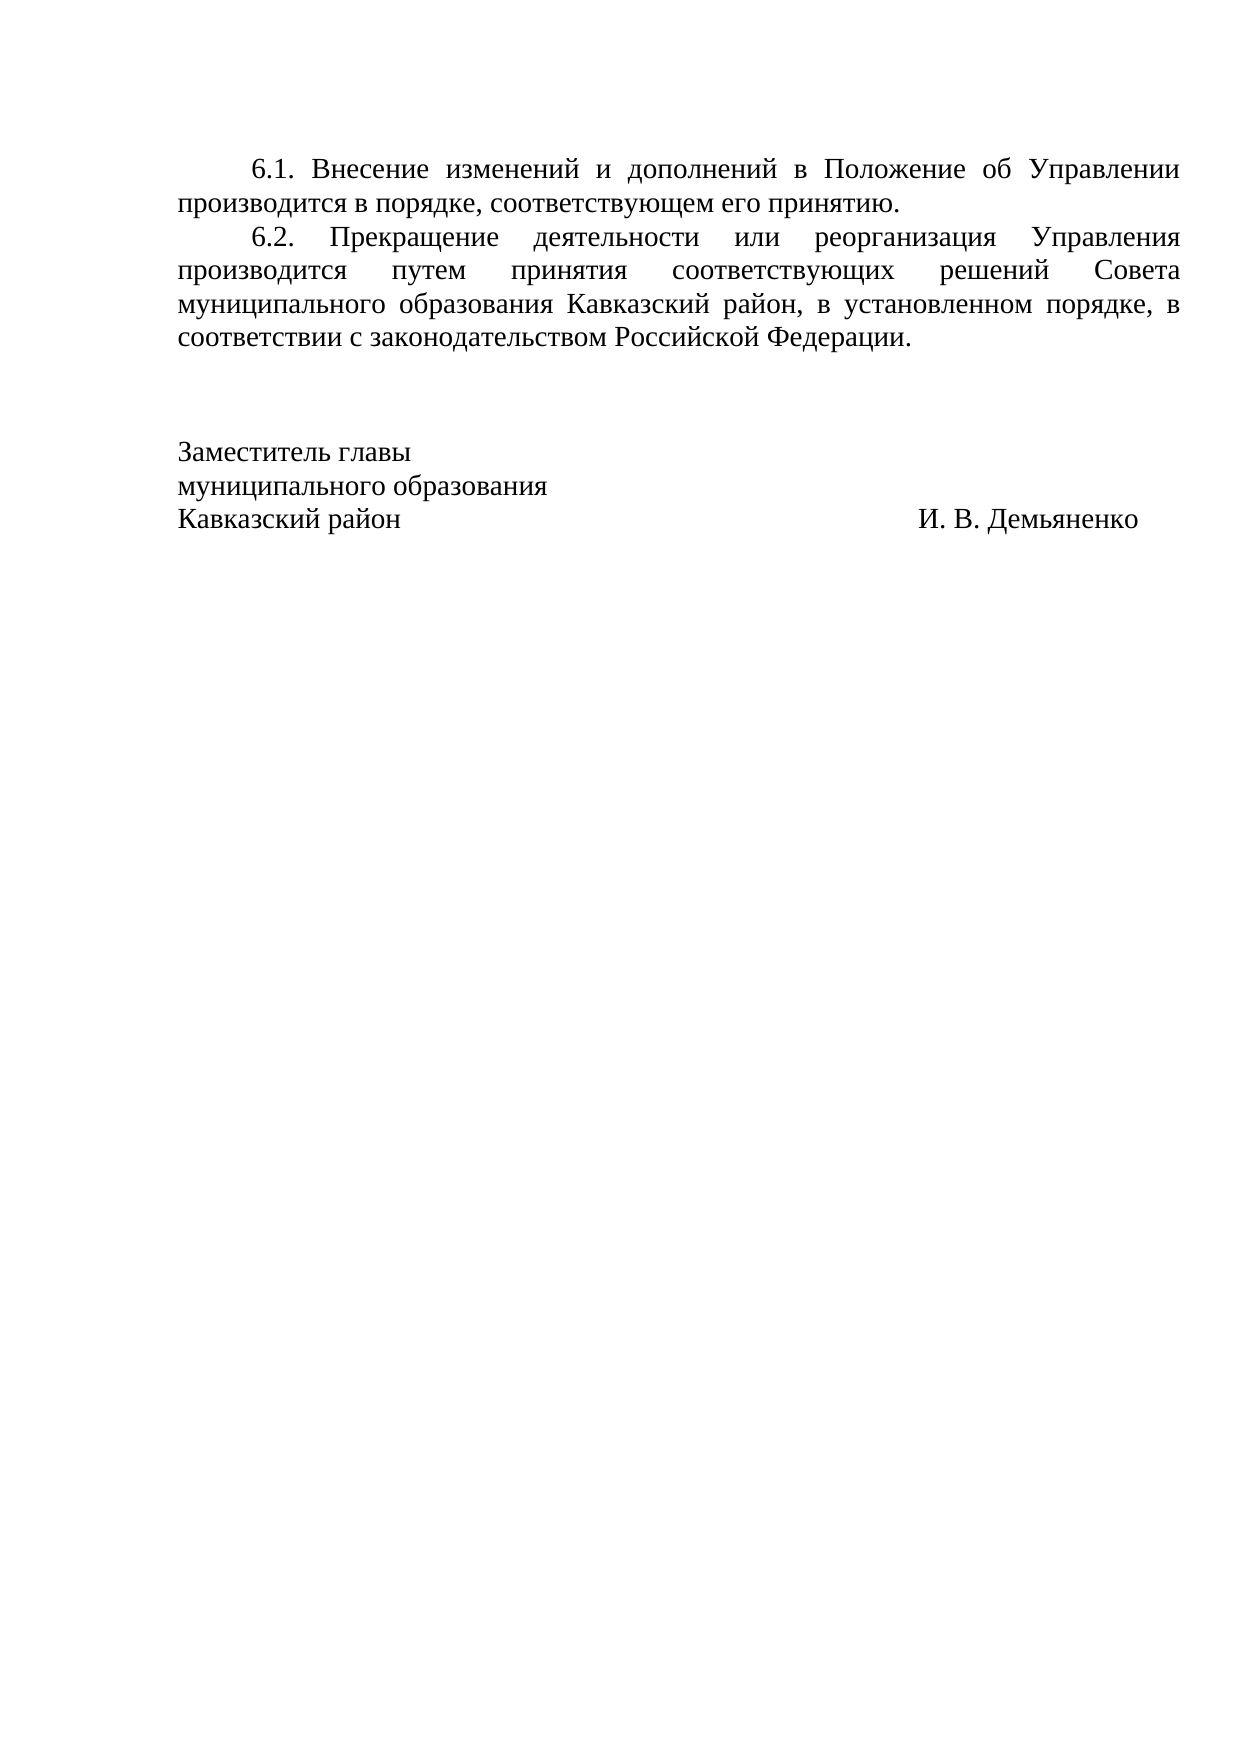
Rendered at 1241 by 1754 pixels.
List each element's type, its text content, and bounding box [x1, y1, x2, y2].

text Кавказский район И. В. Демьяненко [177, 502, 1181, 535]
text 6.2. Прекращение деятельности или реорганизация Управления производится путем принятия соответствующих решений Совета муниципального образования Кавказский район, в установленном порядке, в соответствии с законодательством Российской Федерации. [177, 219, 1181, 353]
text 6.1. Внесение изменений и дополнений в Положение об Управлении производится в порядке, соответствующем его принятию. [177, 152, 1181, 219]
text Заместитель главы [177, 434, 1181, 468]
text муниципального образования [177, 468, 1181, 502]
